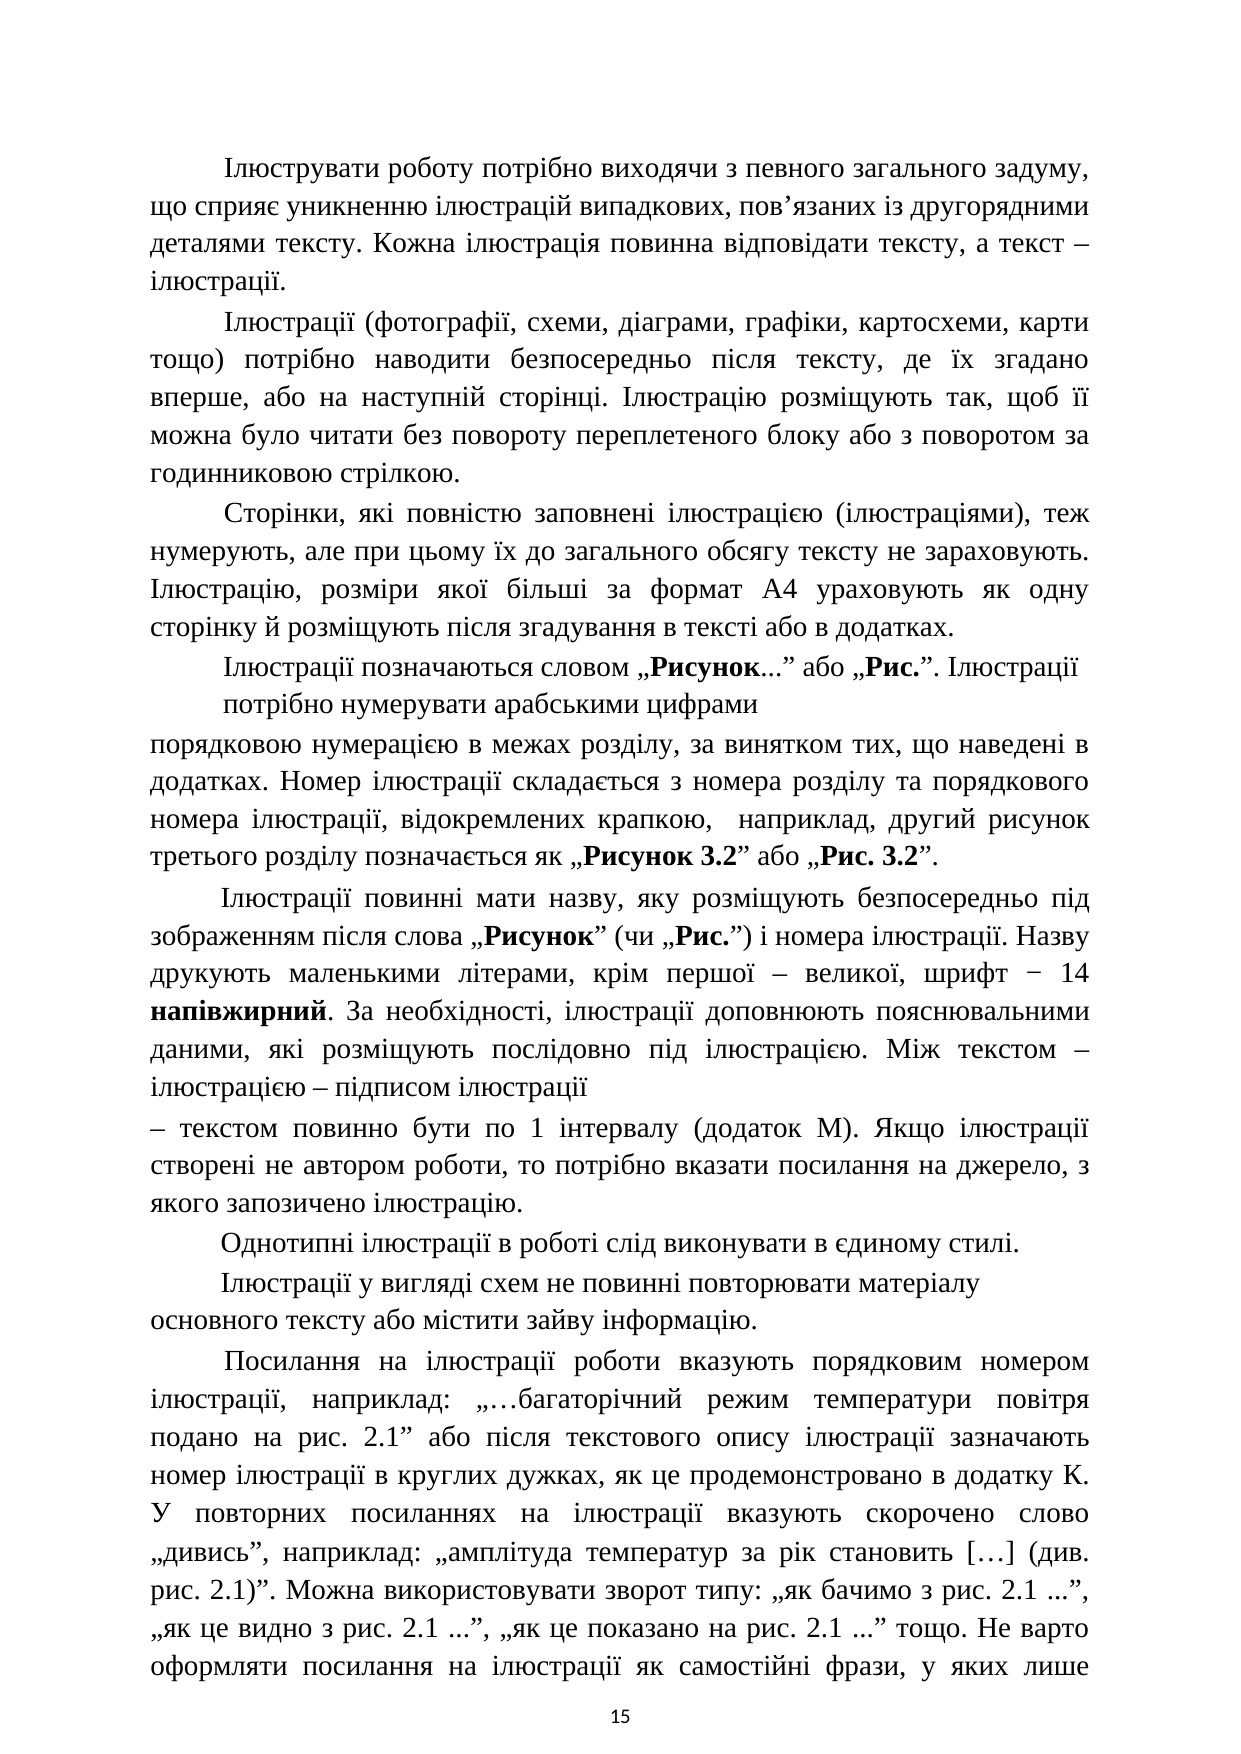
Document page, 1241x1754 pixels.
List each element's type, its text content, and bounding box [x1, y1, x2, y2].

text Ілюструвати роботу потрібно виходячи з певного загального задуму, що сприяє уникненню ілюстрацій випадкових, пов’язаних із другорядними деталями тексту. Кожна ілюстрація повинна відповідати тексту, а текст – ілюстрації. [150, 150, 1090, 297]
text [150, 1343, 1090, 1682]
text – текстом повинно бути по 1 інтервалу (додаток М). Якщо ілюстрації створені не автором роботи, то потрібно вказати посилання на джерело, з якого запозичено ілюстрацію. [150, 1110, 1090, 1218]
text Ілюстрації позначаються словом „Рисунок...” або „Рис.”. Ілюстрації потрібно нумерувати арабськими цифрами [223, 649, 1090, 719]
text Ілюстрації повинні мати назву, яку розміщують безпосередньо під зображенням після слова „Рисунок” (чи „Рис.”) і номера ілюстрації. Назву друкують маленькими літерами, крім першої – великої, шрифт − 14 напівжирний. За необхідності, ілюстрації доповнюють пояснювальними даними, які розміщують послідовно під ілюстрацією. Між текстом – ілюстрацією – підписом ілюстрації [150, 880, 1090, 1102]
text Однотипні ілюстрації в роботі слід виконувати в єдиному стилі. [150, 1225, 1090, 1259]
text Ілюстрації (фотографії, схеми, діаграми, графіки, картосхеми, карти тощо) потрібно наводити безпосередньо після тексту, де їх згадано вперше, або на наступній сторінці. Ілюстрацію розміщують так, щоб її можна було читати без повороту переплетеного блоку або з поворотом за годинниковою стрілкою. [150, 304, 1090, 488]
text порядковою нумерацією в межах розділу, за винятком тих, що наведені в додатках. Номер ілюстрації складається з номера розділу та порядкового номера ілюстрації, відокремлених крапкою, наприклад, другий рисунок третього розділу позначається як „Рисунок 3.2” або „Рис. 3.2”. [150, 726, 1090, 872]
text Сторінки, які повністю заповнені ілюстрацією (ілюстраціями), теж нумерують, але при цьому їх до загального обсягу тексту не зараховують. Ілюстрацію, розміри якої більші за формат А4 ураховують як одну сторінку й розміщують після згадування в тексті або в додатках. [150, 495, 1090, 642]
text Ілюстрації у вигляді схем не повинні повторювати матеріалу основного тексту або містити зайву інформацію. [150, 1266, 1088, 1336]
